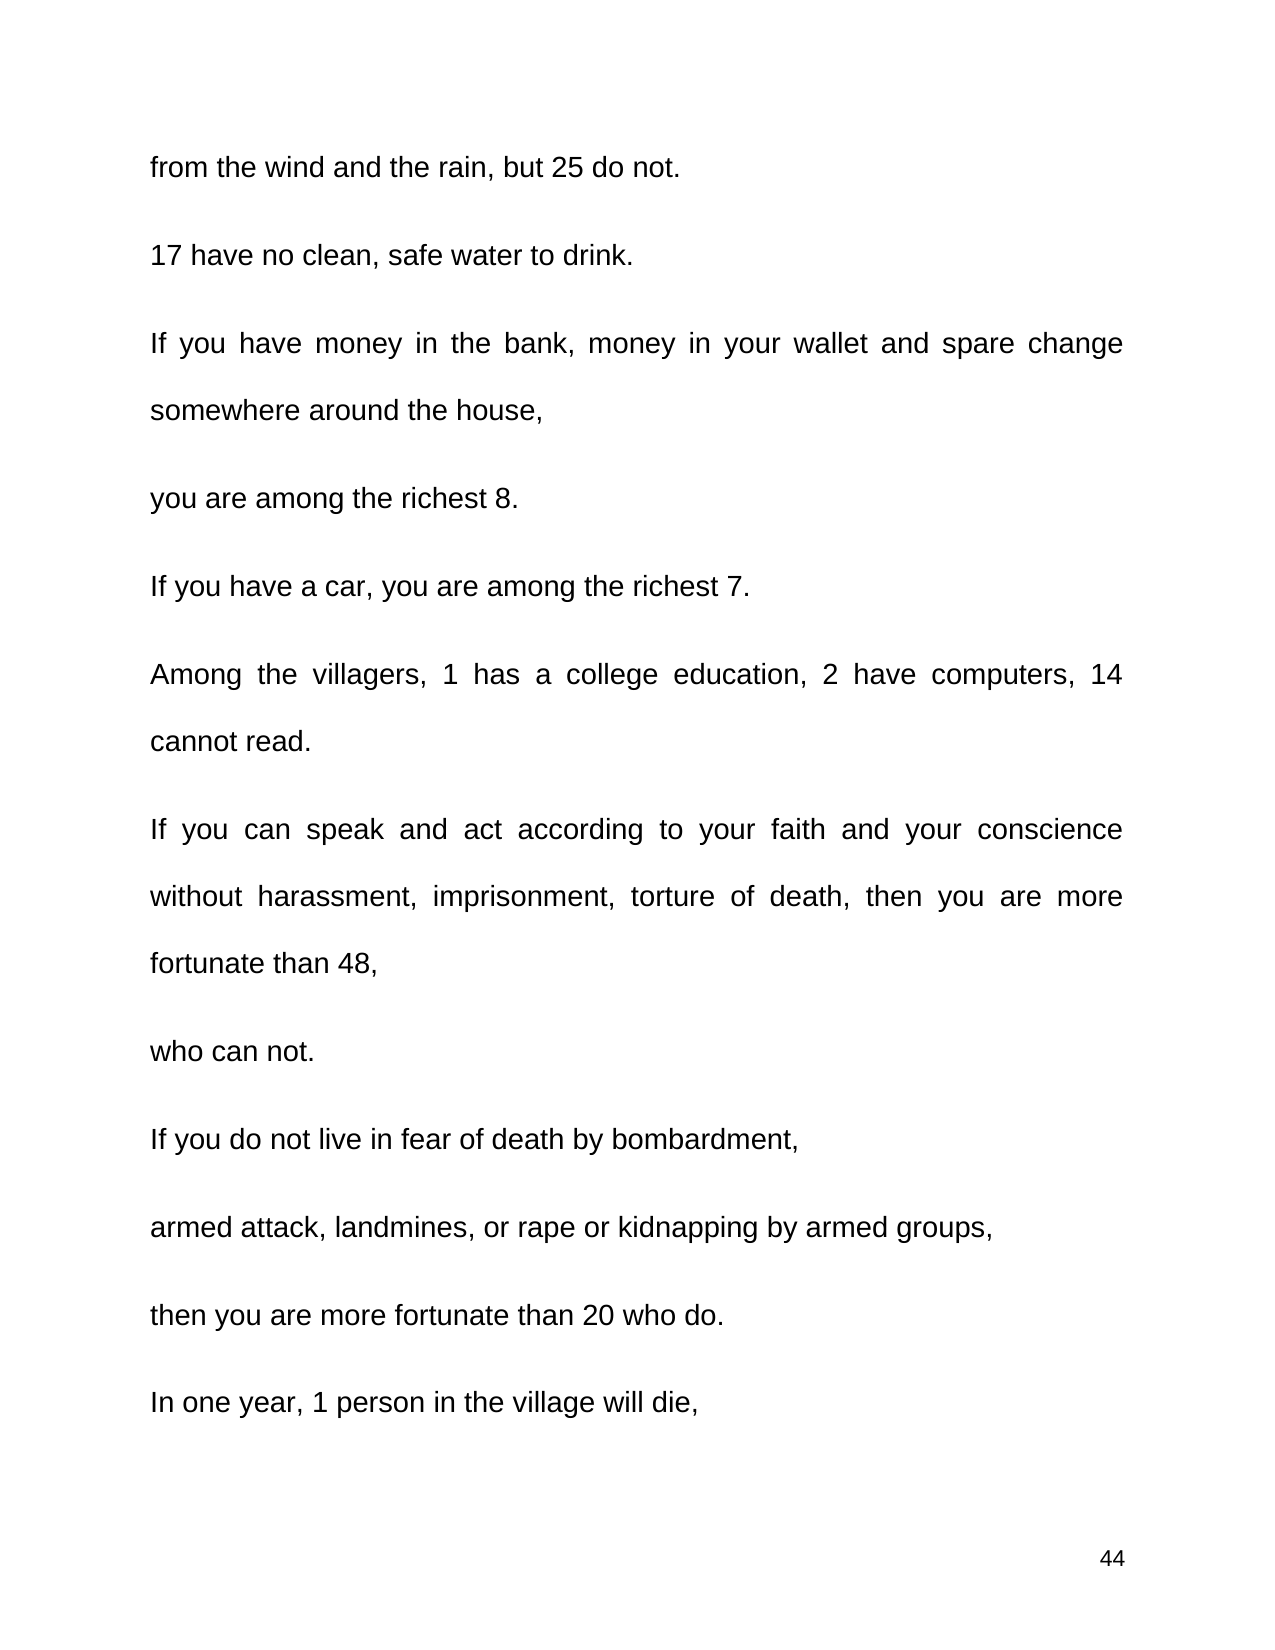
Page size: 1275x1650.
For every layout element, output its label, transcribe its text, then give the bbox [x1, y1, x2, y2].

text from the wind and the rain, but 25 do not. [150, 150, 1125, 183]
text 17 have no clean, safe water to drink. [150, 238, 1125, 271]
text If you have a car, you are among the richest 7. [150, 569, 1125, 602]
text If you can speak and act according to your faith and your conscience without harassment, imprisonment, torture of death, then you are more fortunate than 48, [150, 812, 1125, 979]
text If you have money in the bank, money in your wallet and spare change somewhere around the house, [150, 326, 1125, 426]
text armed attack, landmines, or rape or kidnapping by armed groups, [150, 1209, 1125, 1243]
text then you are more fortunate than 20 who do. [150, 1297, 1125, 1331]
text you are among the richest 8. [150, 481, 1125, 514]
text Among the villagers, 1 has a college education, 2 have computers, 14 cannot read. [150, 657, 1125, 757]
text who can not. [150, 1034, 1125, 1067]
text If you do not live in fear of death by bombardment, [150, 1122, 1125, 1155]
text In one year, 1 person in the village will die, [150, 1385, 1125, 1419]
